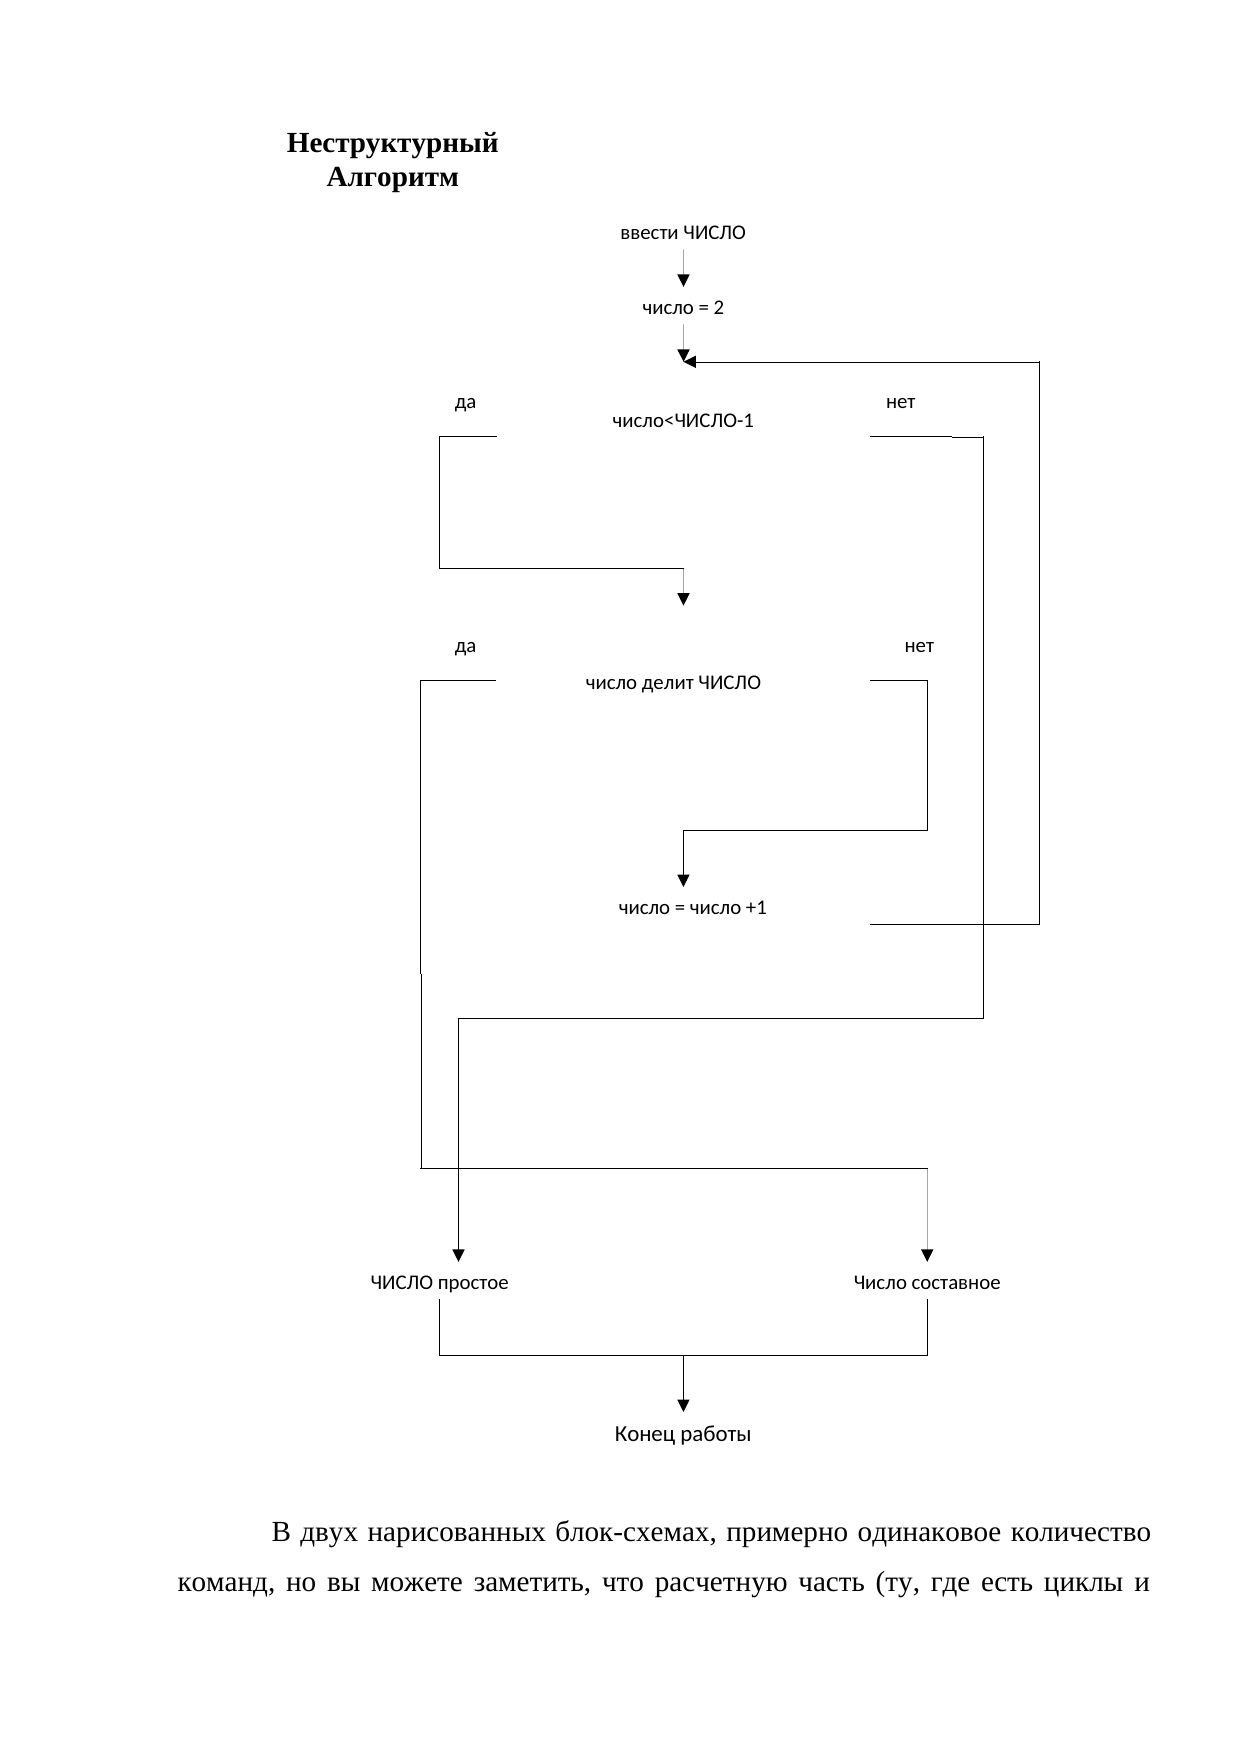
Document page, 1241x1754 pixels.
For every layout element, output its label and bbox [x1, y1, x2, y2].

text [177, 1514, 1152, 1598]
